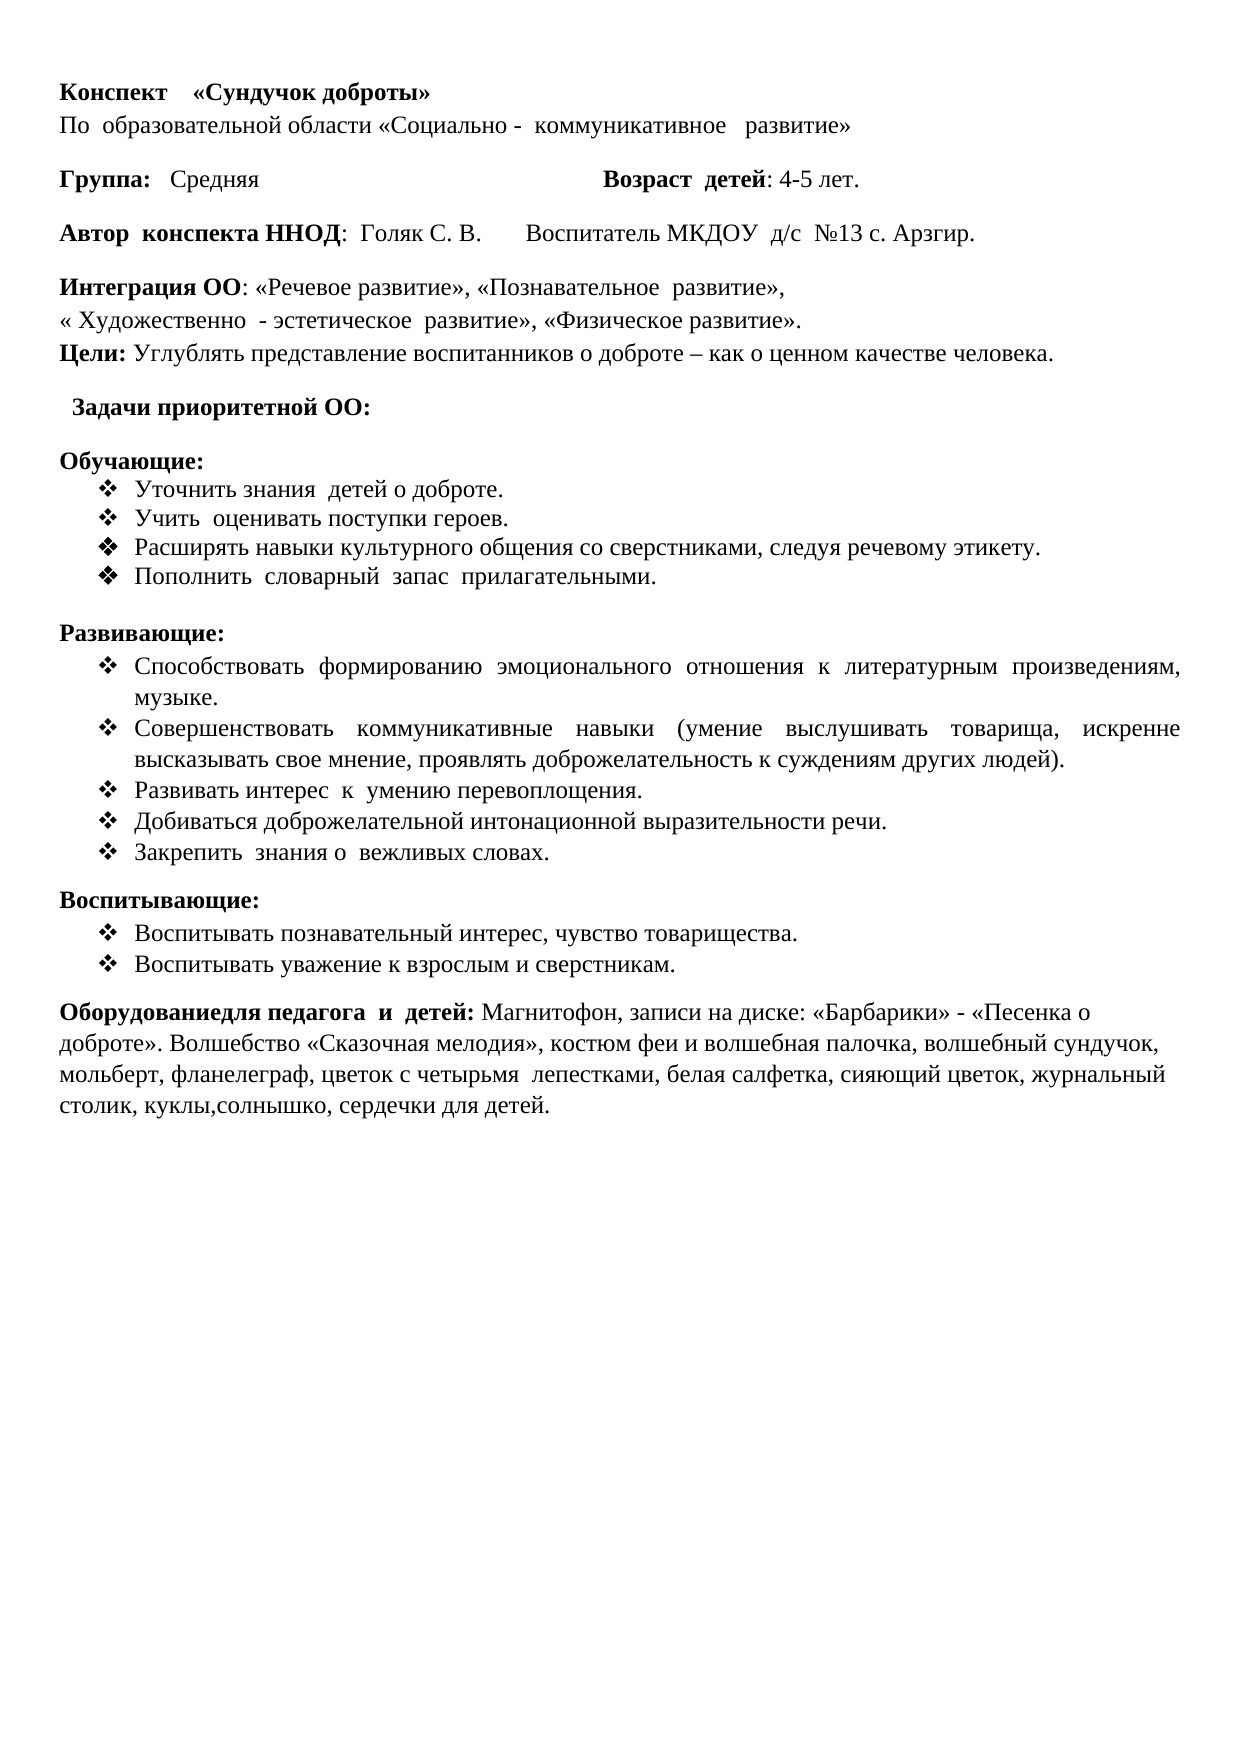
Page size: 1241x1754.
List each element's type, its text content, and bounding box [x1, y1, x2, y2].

text Обучающие: [59, 446, 1181, 474]
list Расширять навыки культурного общения со сверстниками, следуя речевому этикету. [97, 532, 1181, 561]
text « Художественно - эстетическое развитие», «Физическое развитие». [59, 305, 1181, 334]
list Пополнить словарный запас прилагательными. [97, 561, 1181, 589]
list Уточнить знания детей о доброте. [97, 474, 1181, 503]
list Способствовать формированию эмоционального отношения к литературным произведениям, музыке. [97, 651, 1181, 711]
list Совершенствовать коммуникативные навыки (умение выслушивать товарища, искренне высказывать свое мнение, проявлять доброжелательность к суждениям других людей). [97, 713, 1181, 773]
list Воспитывать познавательный интерес, чувство товарищества. [97, 918, 1181, 947]
list Развивать интерес к умению перевоплощения. [97, 775, 1181, 804]
text Интеграция ОО: «Речевое развитие», «Познавательное развитие», [59, 272, 1181, 301]
text Конспект «Сундучок доброты» [59, 77, 1181, 106]
text Воспитывающие: [59, 885, 1181, 914]
text Оборудованиедля педагога и детей: Магнитофон, записи на диске: «Барбарики» - «Песенка о доброте». Волшебство «Сказочная мелодия», костюм феи и волшебная палочка, волшебный сундучок, мольберт, фланелеграф, цветок с четырьмя лепестками, белая салфетка, сияющий цветок, журнальный столик, куклы,солнышко, сердечки для детей. [59, 997, 1181, 1119]
list Воспитывать уважение к взрослым и сверстникам. [97, 949, 1181, 978]
list Учить оценивать поступки героев. [97, 503, 1181, 532]
text Автор конспекта ННОД: Голяк С. В. Воспитатель МКДОУ д/с №13 с. Арзгир. [59, 218, 1181, 247]
text Группа: Средняя Возраст детей: 4-5 лет. [59, 164, 1181, 193]
list Закрепить знания о вежливых словах. [97, 837, 1181, 866]
text Развивающие: [59, 618, 1181, 647]
text По образовательной области «Социально - коммуникативное развитие» [59, 110, 1181, 139]
text Задачи приоритетной ОО: [59, 392, 1181, 421]
text Цели: Углублять представление воспитанников о доброте – как о ценном качестве человека. [59, 338, 1181, 367]
list Добиваться доброжелательной интонационной выразительности речи. [97, 806, 1181, 835]
